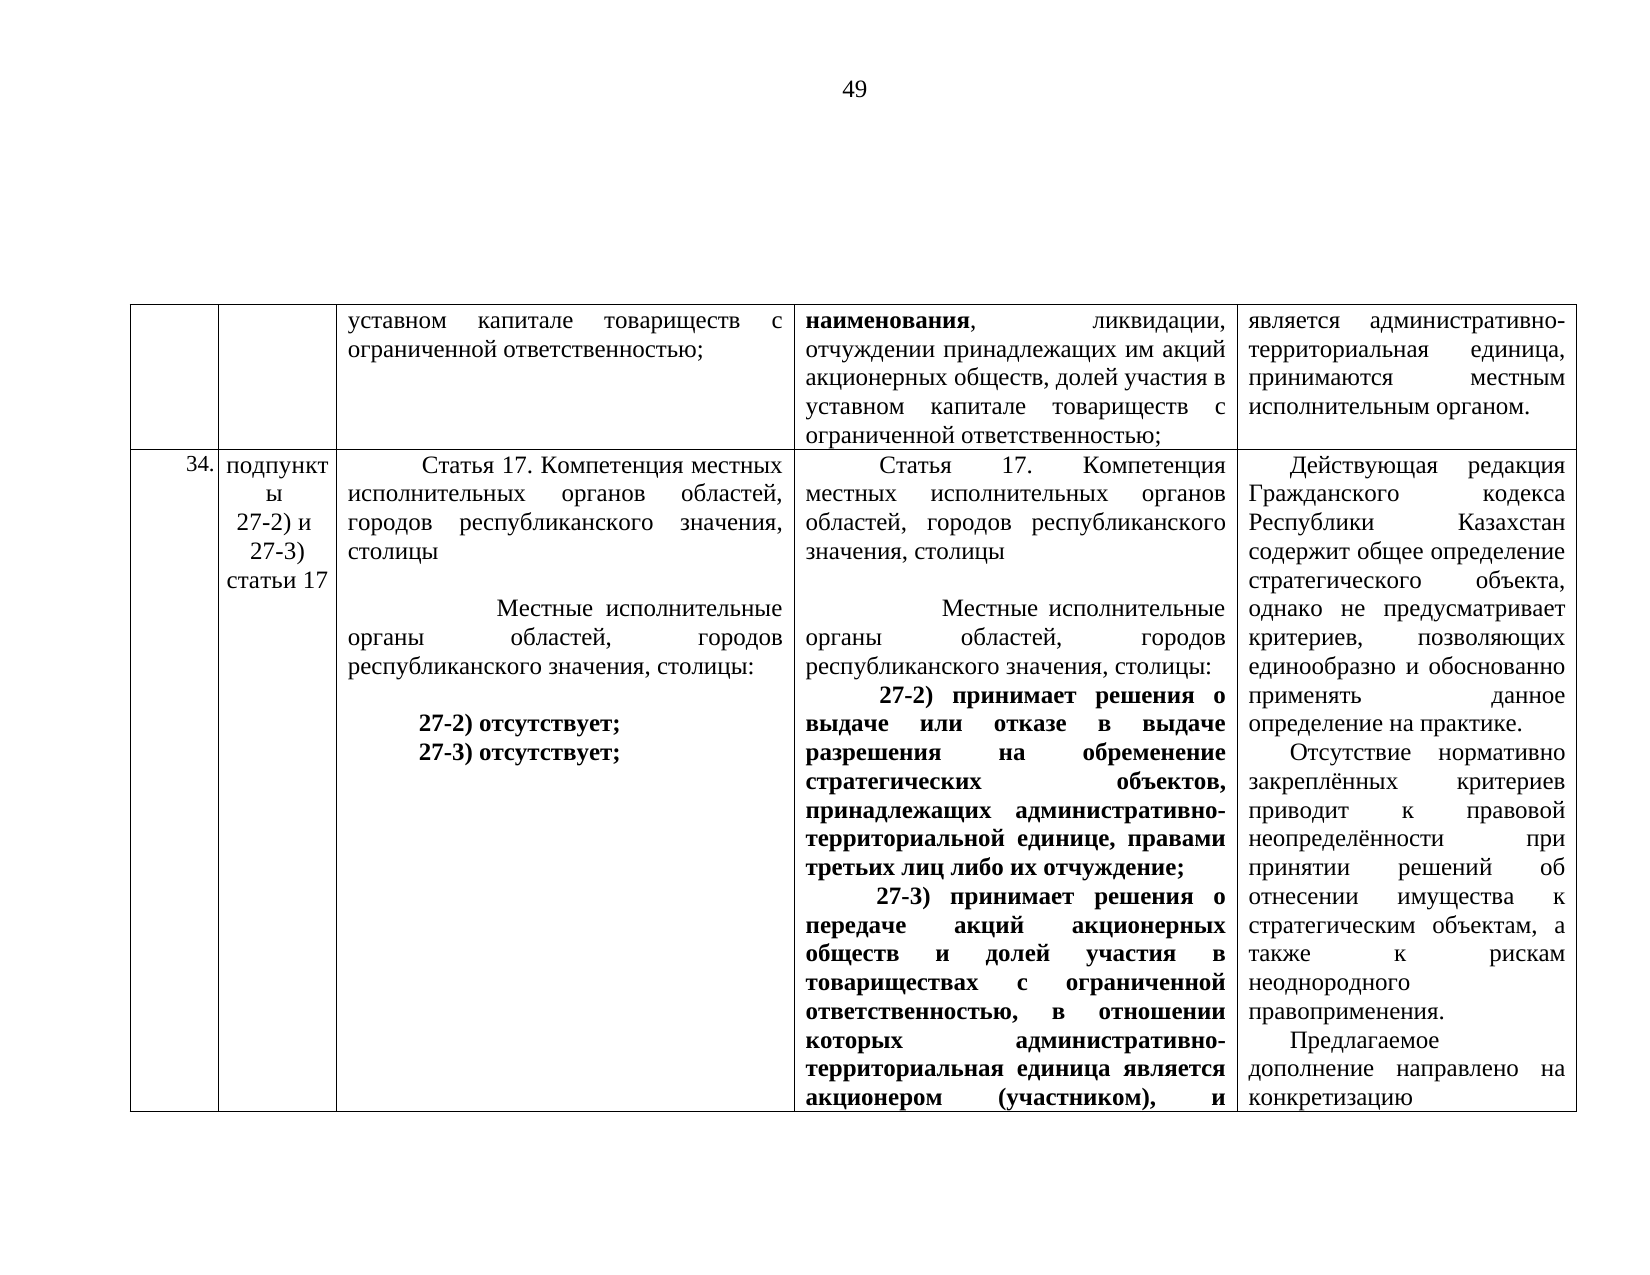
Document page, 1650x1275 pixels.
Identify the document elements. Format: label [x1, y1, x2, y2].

table_cell [337, 450, 794, 1111]
table_cell [1238, 305, 1576, 449]
table_cell [131, 450, 218, 1111]
table_cell [795, 305, 1237, 449]
table_cell [1238, 450, 1576, 1111]
table_cell [337, 305, 794, 449]
table_cell [131, 305, 218, 449]
table_cell [219, 450, 336, 1111]
table_cell [795, 450, 1237, 1111]
table_cell [219, 305, 336, 449]
